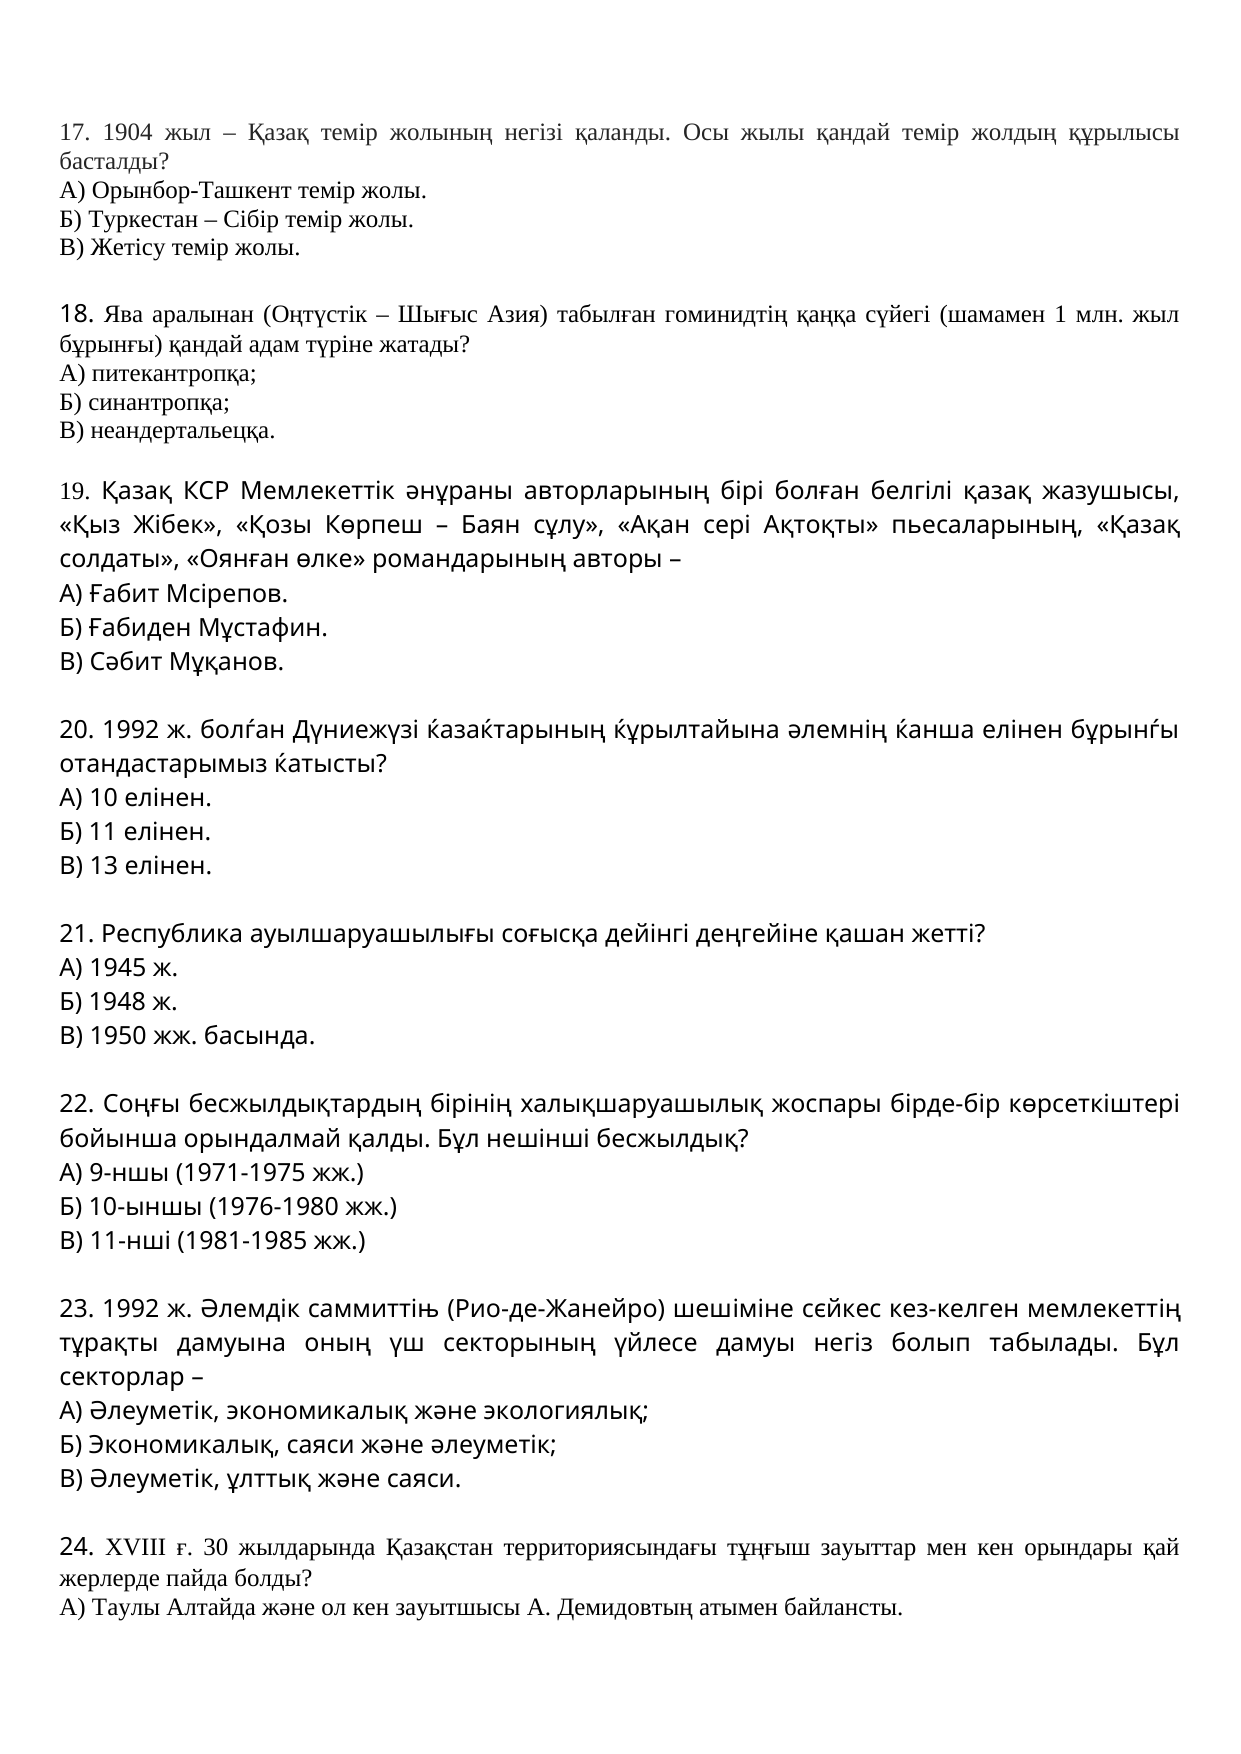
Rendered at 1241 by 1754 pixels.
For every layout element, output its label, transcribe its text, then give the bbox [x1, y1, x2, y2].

text Б) 1948 ж. [59, 984, 1181, 1018]
text 24. ХVІІІ ғ. 30 жылдарында Қазақстан территориясындағы тұңғыш зауыттар мен кен орындары қай жерлерде пайда болды? [59, 1529, 1181, 1592]
text А) Әлеуметік, экономикалық және экологиялық; [59, 1393, 1181, 1427]
text 23. 1992 ж. Әлемдік саммиттіњ (Рио-де-Жанейро) шешіміне сєйкес кез-келген мемлекеттің тұрақты дамуына оның үш секторының үйлесе дамуы негіз болып табылады. Бұл секторлар – [59, 1291, 1181, 1393]
text 20. 1992 ж. болѓан Дүниежүзі ќазаќтарының ќұрылтайына әлемнің ќанша елінен бұрынѓы отандастарымыз ќатысты? [59, 711, 1181, 779]
text В) Әлеуметік, ұлттық және саяси. [59, 1461, 1181, 1495]
text Б) Экономикалық, саяси және әлеуметік; [59, 1427, 1181, 1461]
text A) Таулы Алтайда және ол кен зауытшысы А. Демидовтың атымен байлансты. [59, 1592, 1181, 1621]
text А) Ғабит Мсірепов. [59, 575, 1181, 609]
text 22. Соңғы бесжылдықтардың бірінің халықшаруашылық жоспары бірде-бір көрсеткіштері бойынша орындалмай қалды. Бұл нешінші бесжылдық? [59, 1086, 1181, 1154]
text В) неандертальецқа. [59, 416, 1181, 444]
text В) 11-нші (1981-1985 жж.) [59, 1222, 1181, 1256]
text Б) 10-ыншы (1976-1980 жж.) [59, 1188, 1181, 1222]
text Б) 11 елінен. [59, 814, 1181, 848]
text В) 1950 жж. басында. [59, 1018, 1181, 1052]
text 18. Ява аралынан (Оңтүстік – Шығыс Азия) табылған гоминидтің қаңқа сүйегі (шамамен 1 млн. жыл бұрынғы) қандай адам түріне жатады? [59, 295, 1181, 358]
text А) 10 елінен. [59, 779, 1181, 814]
text 21. Республика ауылшаруашылығы соғысқа дейінгі деңгейіне қашан жетті? [59, 916, 1181, 950]
text 17. 1904 жыл – Қазақ темір жолының негізі қаланды. Осы жылы қандай темір жолдың құрылысы басталды? [59, 117, 1181, 175]
text А) 1945 ж. [59, 950, 1181, 984]
text В) Жетісу темір жолы. [59, 232, 1181, 261]
text Б) Ғабиден Мұстафин. [59, 609, 1181, 643]
text Б) синантропқа; [59, 387, 1181, 416]
text В) Сәбит Мұқанов. [59, 643, 1181, 677]
text А) 9-ншы (1971-1975 жж.) [59, 1154, 1181, 1188]
text A) Орынбор-Ташкент темір жолы. [59, 175, 1181, 204]
text 19. Қазақ КСР Мемлекеттік әнұраны авторларының бірі болған белгілі қазақ жазушысы, «Қыз Жібек», «Қозы Көрпеш – Баян сұлу», «Ақан сері Ақтоқты» пьесаларының, «Қазақ солдаты», «Оянған өлке» романдарының авторы – [59, 473, 1181, 575]
text A) питекантропқа; [59, 358, 1181, 387]
text Б) Туркестан – Сібір темір жолы. [59, 204, 1181, 232]
text В) 13 елінен. [59, 848, 1181, 882]
